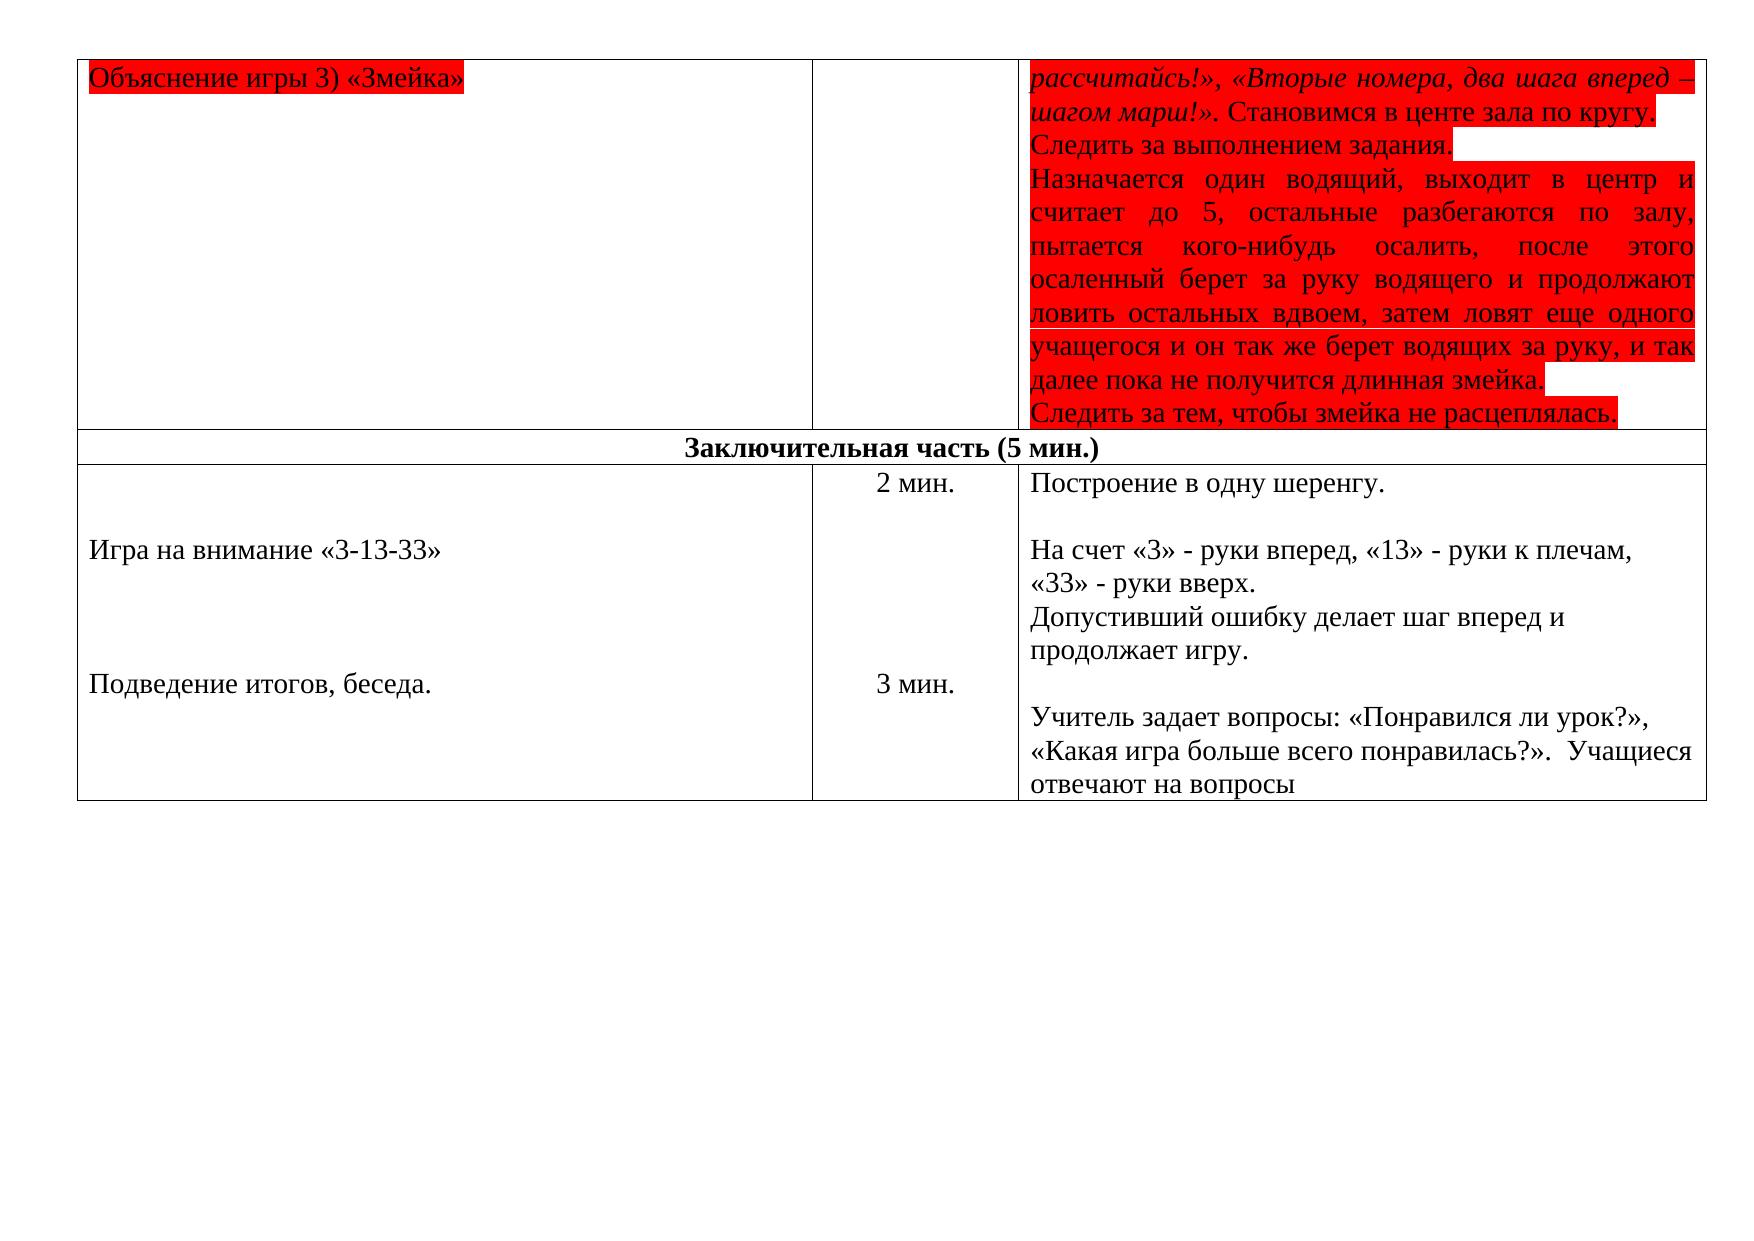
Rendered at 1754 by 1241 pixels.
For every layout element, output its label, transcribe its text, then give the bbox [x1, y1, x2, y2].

table_cell Заключительная часть (5 мин.) [78, 430, 1706, 464]
table_cell Игра на внимание «3-13-33» Подведение итогов, беседа. [78, 465, 812, 800]
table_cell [78, 60, 812, 429]
table_cell 2 мин. 3 мин. [813, 465, 1018, 800]
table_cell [1019, 60, 1706, 429]
table_cell Построение в одну шеренгу. На счет «3» - руки вперед, «13» - руки к плечам, «33» - руки вверх. Допустивший ошибку делает шаг вперед и продолжает игру. Учитель задает вопросы: «Понравился ли урок?», «Какая игра больше всего понравилась?». Учащиеся отвечают на вопросы [1019, 465, 1706, 800]
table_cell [813, 60, 1018, 429]
